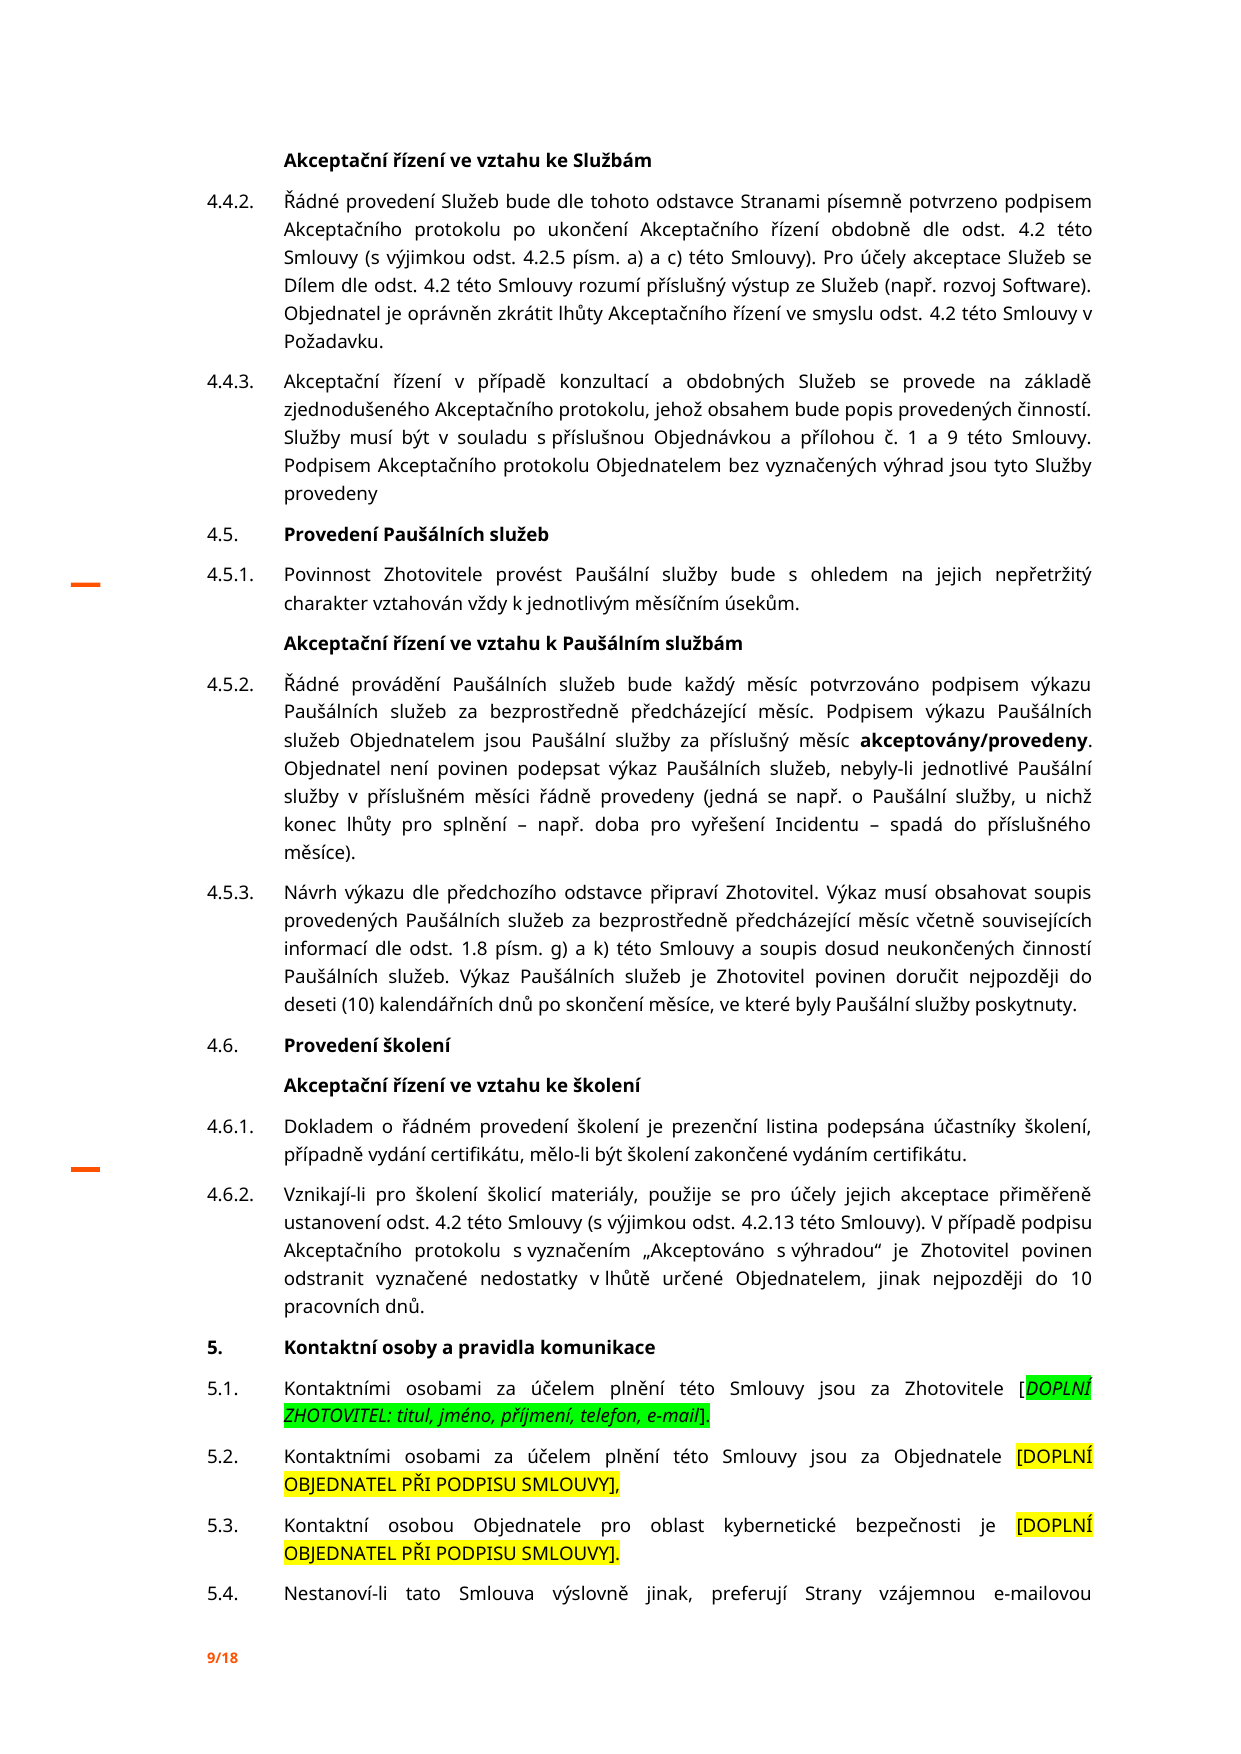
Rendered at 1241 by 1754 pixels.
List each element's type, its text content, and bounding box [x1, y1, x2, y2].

text Akceptační řízení ve vztahu ke školení [283, 1073, 1093, 1098]
text Dokladem o řádném provedení školení je prezenční listina podepsána účastníky školení, případně vydání certifikátu, mělo-li být školení zakončené vydáním certifikátu. [207, 1113, 1093, 1167]
text Kontaktními osobami za účelem plnění této Smlouvy jsou za Objednatele [DOPLNÍ OBJEDNATEL PŘI PODPISU SMLOUVY], [207, 1443, 1093, 1497]
text Řádné provedení Služeb bude dle tohoto odstavce Stranami písemně potvrzeno podpisem Akceptačního protokolu po ukončení Akceptačního řízení obdobně dle odst. 4.2 této Smlouvy (s výjimkou odst. 4.2.5 písm. a) a c) této Smlouvy). Pro účely akceptace Služeb se Dílem dle odst. 4.2 této Smlouvy rozumí příslušný výstup ze Služeb (např. rozvoj Software). Objednatel je oprávněn zkrátit lhůty Akceptačního řízení ve smyslu odst. 4.2 této Smlouvy v Požadavku. [207, 188, 1093, 354]
text Návrh výkazu dle předchozího odstavce připraví Zhotovitel. Výkaz musí obsahovat soupis provedených Paušálních služeb za bezprostředně předcházející měsíc včetně souvisejících informací dle odst. 1.8 písm. g) a k) této Smlouvy a soupis dosud neukončených činností Paušálních služeb. Výkaz Paušálních služeb je Zhotovitel povinen doručit nejpozději do deseti (10) kalendářních dnů po skončení měsíce, ve které byly Paušální služby poskytnuty. [207, 879, 1093, 1017]
text Kontaktní osobou Objednatele pro oblast kybernetické bezpečnosti je [DOPLNÍ OBJEDNATEL PŘI PODPISU SMLOUVY]. [207, 1512, 1093, 1565]
text Řádné provádění Paušálních služeb bude každý měsíc potvrzováno podpisem výkazu Paušálních služeb za bezprostředně předcházející měsíc. Podpisem výkazu Paušálních služeb Objednatelem jsou Paušální služby za příslušný měsíc akceptovány/provedeny. Objednatel není povinen podepsat výkaz Paušálních služeb, nebyly-li jednotlivé Paušální služby v příslušném měsíci řádně provedeny (jedná se např. o Paušální služby, u nichž konec lhůty pro splnění – např. doba pro vyřešení Incidentu – spadá do příslušného měsíce). [207, 671, 1093, 864]
text Kontaktními osobami za účelem plnění této Smlouvy jsou za Zhotovitele [DOPLNÍ ZHOTOVITEL: titul, jméno, příjmení, telefon, e-mail]. [207, 1375, 1093, 1428]
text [207, 1580, 1093, 1606]
text Vznikají-li pro školení školicí materiály, použije se pro účely jejich akceptace přiměřeně ustanovení odst. 4.2 této Smlouvy (s výjimkou odst. 4.2.13 této Smlouvy). V případě podpisu Akceptačního protokolu s vyznačením „Akceptováno s výhradou“ je Zhotovitel povinen odstranit vyznačené nedostatky v lhůtě určené Objednatelem, jinak nejpozději do 10 pracovních dnů. [207, 1182, 1093, 1319]
text Akceptační řízení ve vztahu k Paušálním službám [283, 630, 1093, 656]
text Povinnost Zhotovitele provést Paušální služby bude s ohledem na jejich nepřetržitý charakter vztahován vždy k jednotlivým měsíčním úsekům. [207, 562, 1093, 615]
text Akceptační řízení ve vztahu ke Službám [283, 147, 1093, 173]
text Provedení Paušálních služeb [207, 521, 1093, 547]
text Provedení školení [207, 1032, 1093, 1058]
text Kontaktní osoby a pravidla komunikace [207, 1334, 1093, 1360]
text Akceptační řízení v případě konzultací a obdobných Služeb se provede na základě zjednodušeného Akceptačního protokolu, jehož obsahem bude popis provedených činností. Služby musí být v souladu s příslušnou Objednávkou a přílohou č. 1 a 9 této Smlouvy. Podpisem Akceptačního protokolu Objednatelem bez vyznačených výhrad jsou tyto Služby provedeny [207, 369, 1093, 506]
